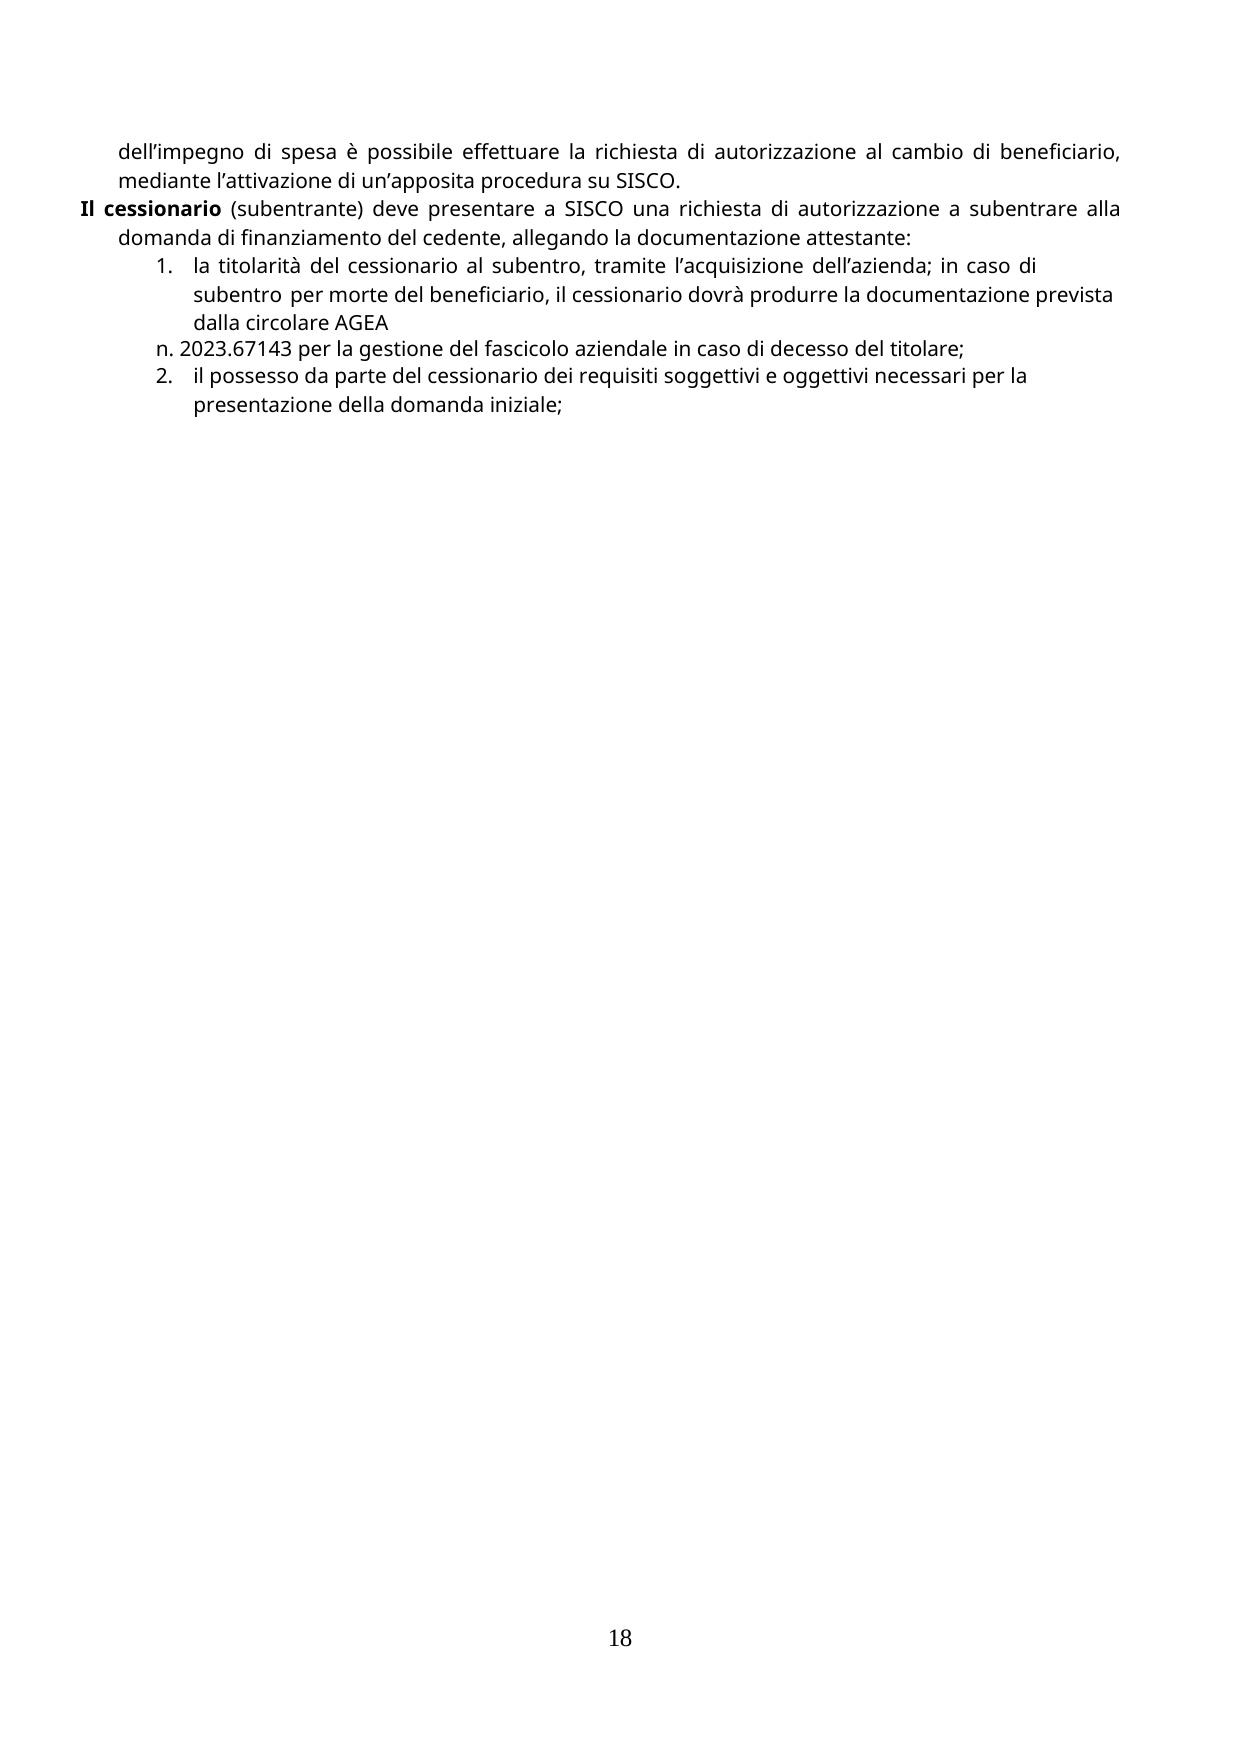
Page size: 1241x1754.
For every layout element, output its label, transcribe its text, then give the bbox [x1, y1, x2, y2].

list il possesso da parte del cessionario dei requisiti soggettivi e oggettivi necessari per la presentazione della domanda iniziale; [156, 362, 1121, 418]
text Il cessionario (subentrante) deve presentare a SISCO una richiesta di autorizzazione a subentrare alla domanda di finanziamento del cedente, allegando la documentazione attestante: [80, 194, 1122, 251]
text n. 2023.67143 per la gestione del fascicolo aziendale in caso di decesso del titolare; [156, 337, 1137, 362]
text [80, 137, 1122, 194]
list la titolarità del cessionario al subentro, tramite l’acquisizione dell’azienda; in caso di subentro per morte del beneficiario, il cessionario dovrà produrre la documentazione prevista dalla circolare AGEA [156, 251, 1122, 337]
